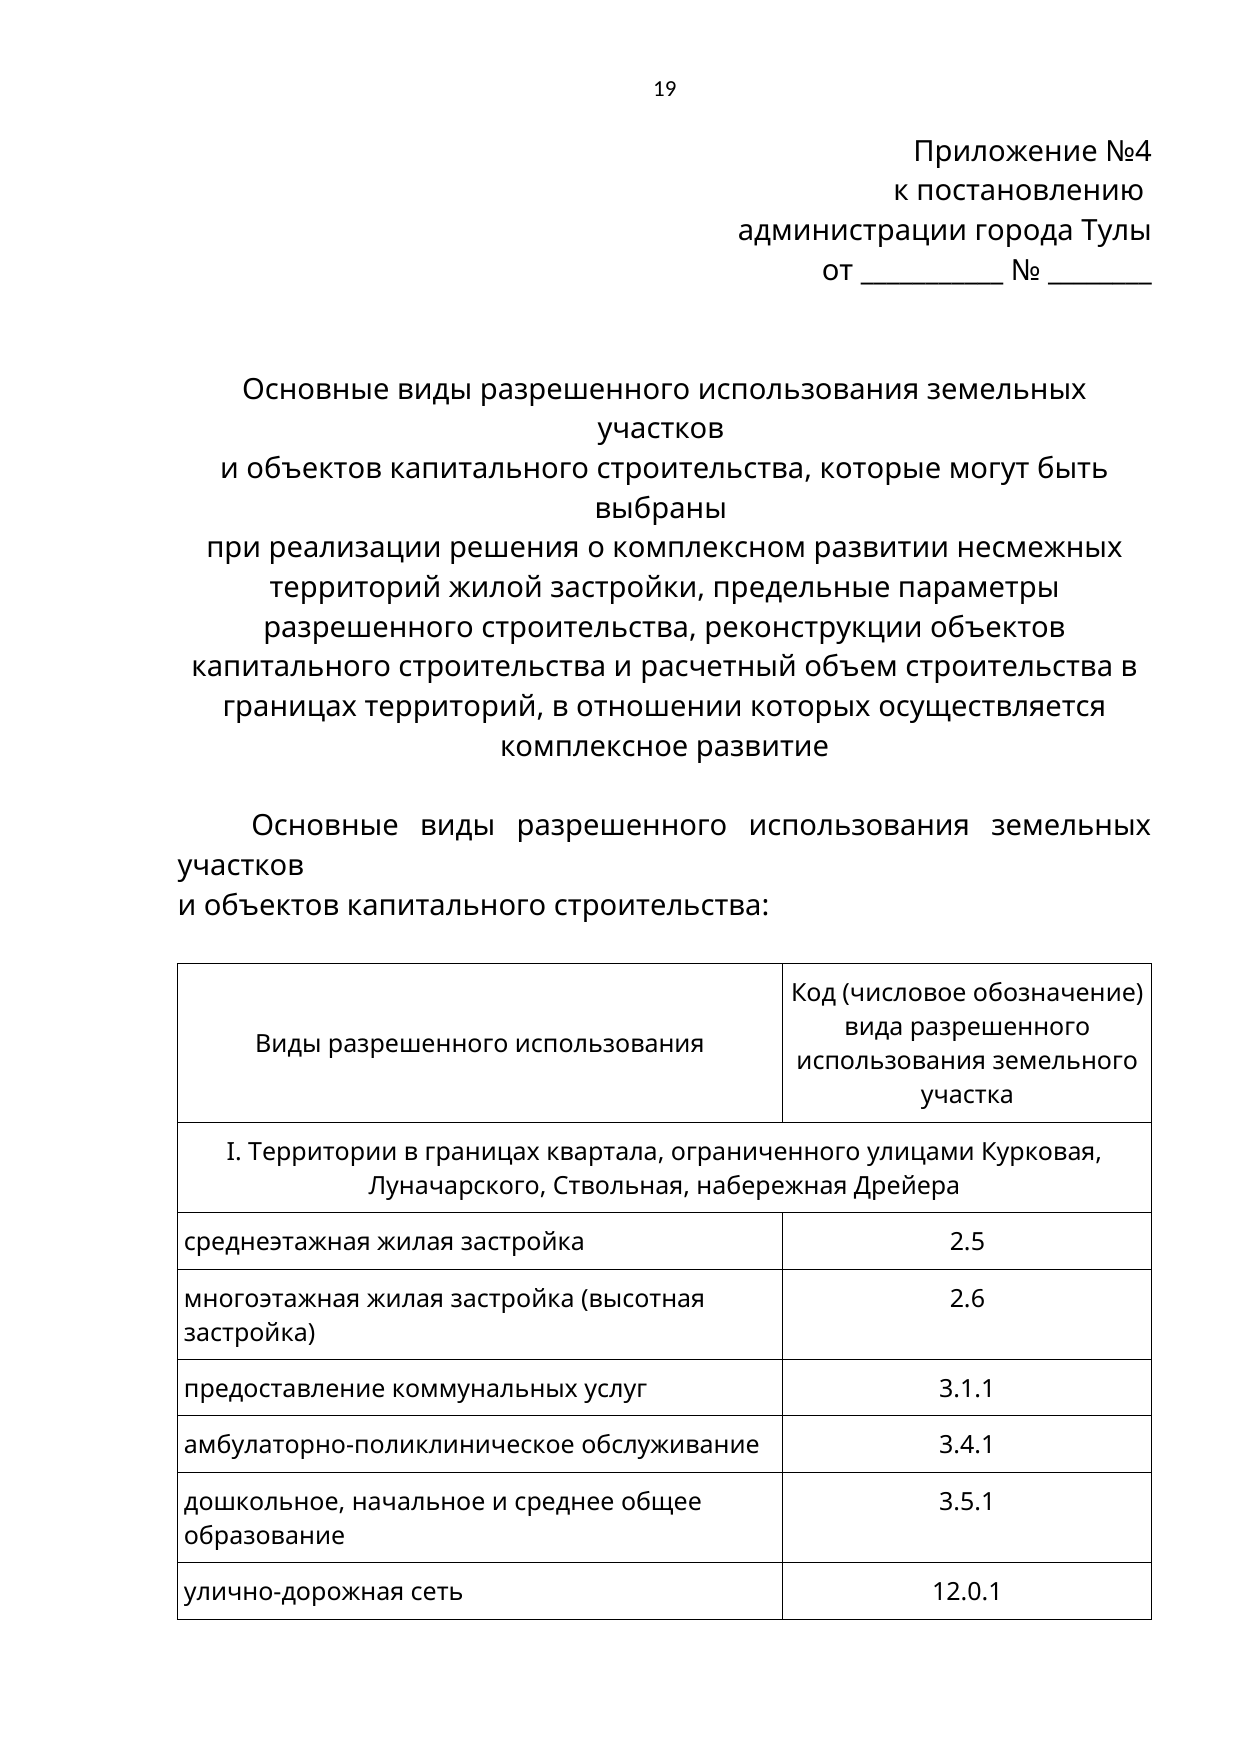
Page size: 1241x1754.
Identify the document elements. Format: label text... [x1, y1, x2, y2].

table_cell амбулаторно-поликлиническое обслуживание [178, 1416, 782, 1472]
text Основные виды разрешенного использования земельных участков и объектов капитального строительства, которые могут быть выбраны при реализации решения о комплексном развитии несмежных территорий жилой застройки, предельные параметры разрешенного строительства, реконструкции объектов капитального строительства и расчетный объем строительства в границах территорий, в отношении которых осуществляется комплексное развитие [177, 368, 1152, 765]
table_cell 3.1.1 [783, 1360, 1151, 1415]
table_header Виды разрешенного использования [178, 964, 782, 1122]
table_cell среднеэтажная жилая застройка [178, 1213, 782, 1268]
table_cell I. Территории в границах квартала, ограниченного улицами Курковая, Луначарского, Ствольная, набережная Дрейера [178, 1123, 1151, 1212]
table_cell предоставление коммунальных услуг [178, 1360, 782, 1415]
table_cell 3.4.1 [783, 1416, 1151, 1472]
table_cell 3.5.1 [783, 1473, 1151, 1562]
table_cell многоэтажная жилая застройка (высотная застройка) [178, 1270, 782, 1359]
text к постановлению администрации города Тулы [177, 169, 1152, 249]
table_cell 2.6 [783, 1270, 1151, 1359]
text от ___________ № ________ [177, 249, 1152, 288]
text Основные виды разрешенного использования земельных участков и объектов капитального строительства: [177, 804, 1152, 923]
table_cell 2.5 [783, 1213, 1151, 1268]
table_header Код (числовое обозначение) вида разрешенного использования земельного участка [783, 964, 1151, 1122]
table_cell дошкольное, начальное и среднее общее образование [178, 1473, 782, 1562]
text Приложение №4 [177, 130, 1152, 169]
table_cell 12.0.1 [783, 1563, 1151, 1618]
table_cell улично-дорожная сеть [178, 1563, 782, 1618]
